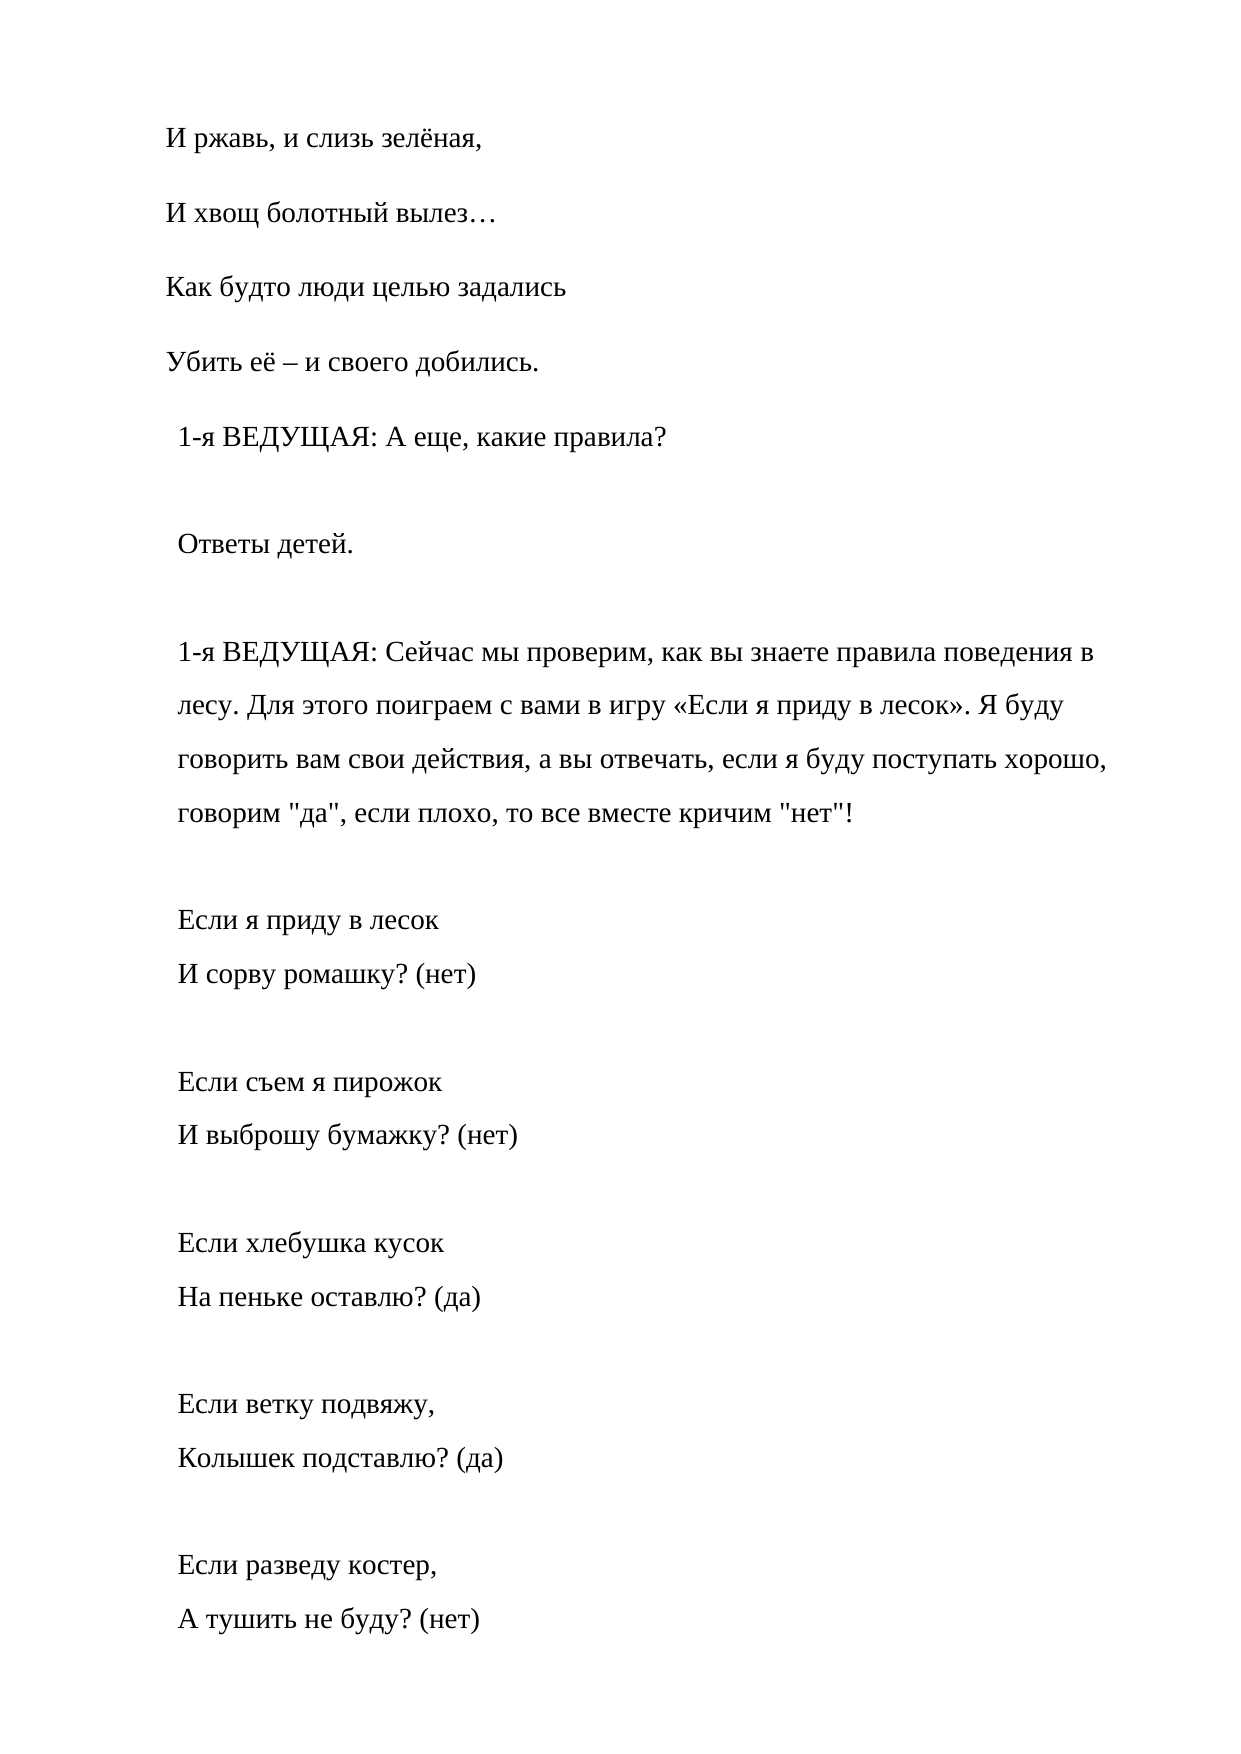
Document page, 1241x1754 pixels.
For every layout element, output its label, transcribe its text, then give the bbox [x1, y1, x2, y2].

text Как будто люди целью задались [165, 267, 1181, 303]
text И ржавь, и слизь зелёная, [165, 118, 1181, 154]
text Убить её – и своего добились. [165, 342, 1181, 378]
text И хвощ болотный вылез… [165, 193, 1181, 228]
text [177, 416, 1152, 1635]
